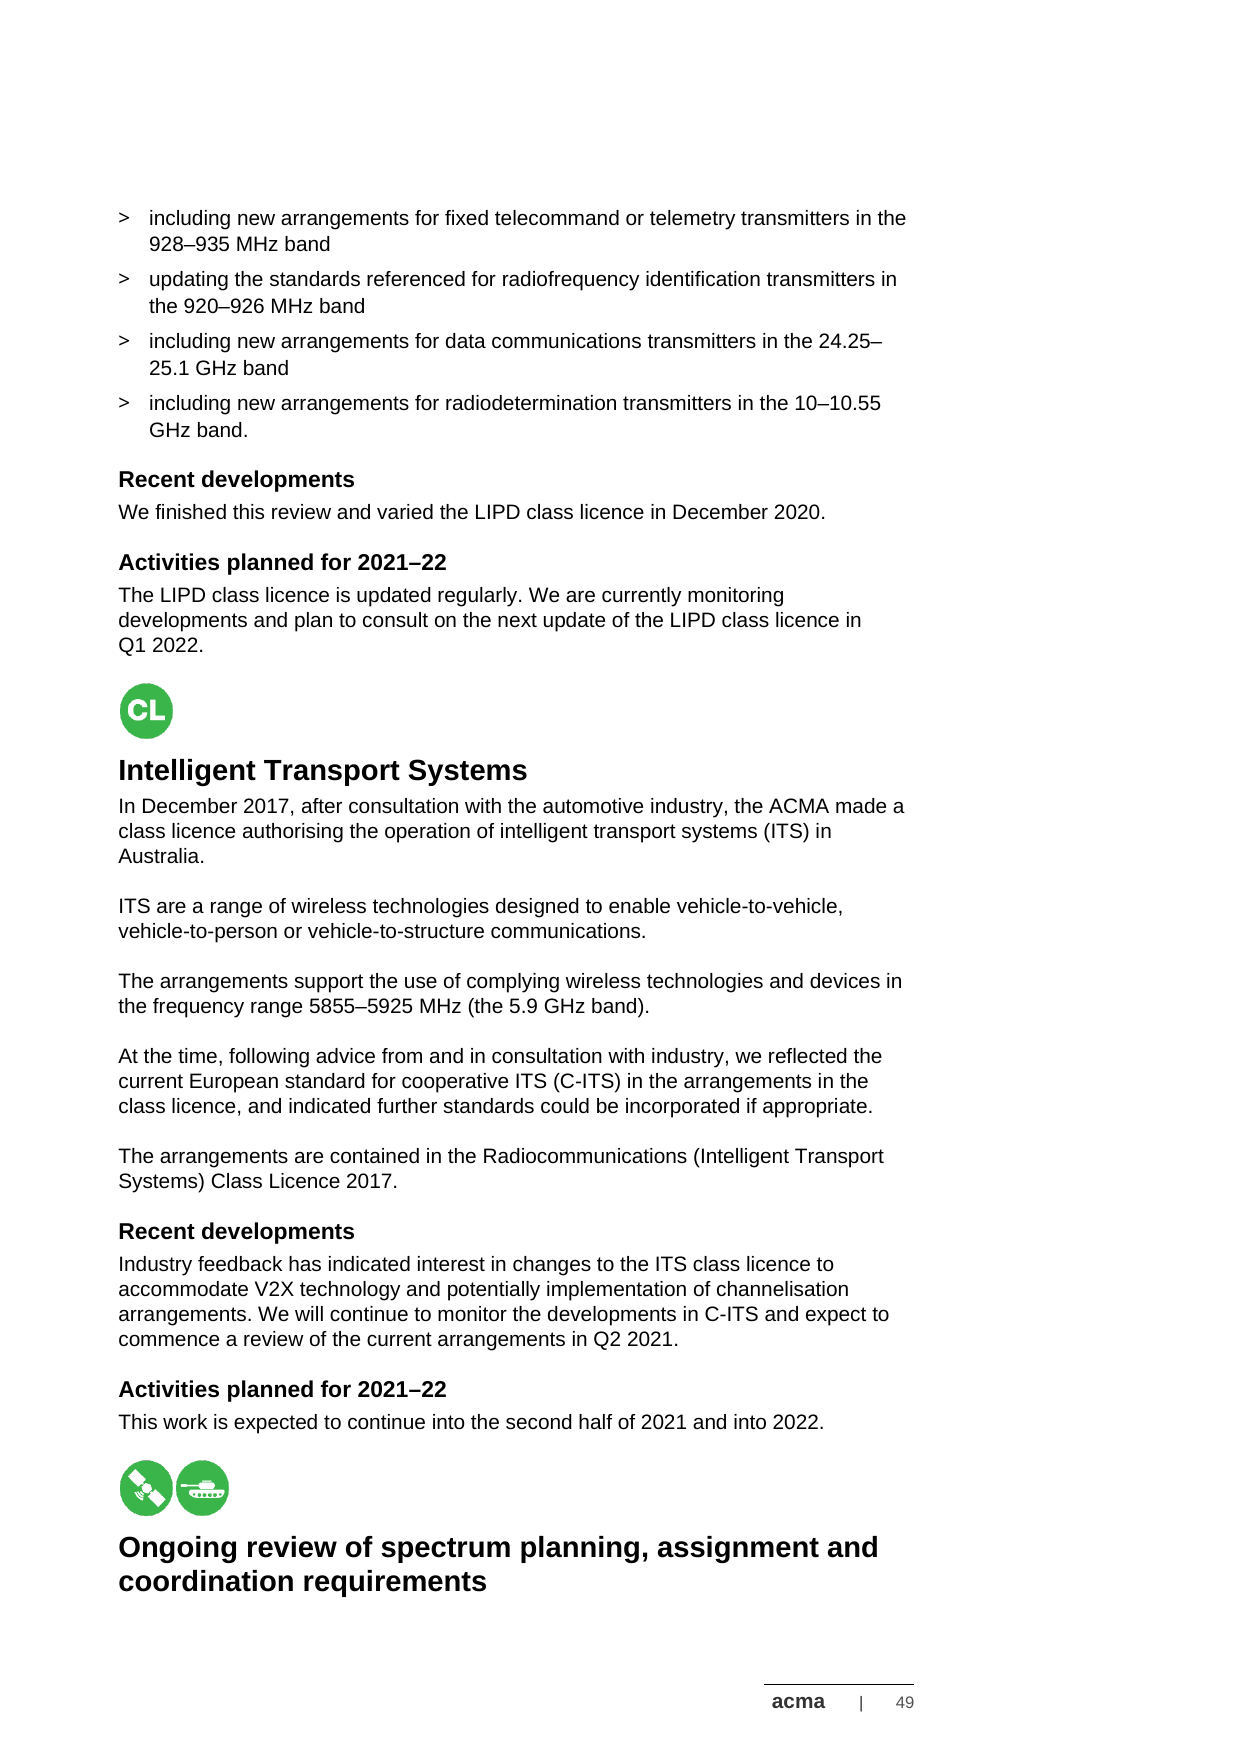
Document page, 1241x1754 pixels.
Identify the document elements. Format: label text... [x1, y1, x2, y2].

subtitle Recent developments [118, 1218, 917, 1244]
picture [118, 1458, 231, 1518]
text Industry feedback has indicated interest in changes to the ITS class licence to accommodate V2X technology and potentially implementation of channelisation arrangements. We will continue to monitor the developments in C-ITS and expect to commence a review of the current arrangements in Q2 2021. [118, 1251, 917, 1351]
subtitle Activities planned for 2021–22 [118, 1376, 917, 1402]
text This work is expected to continue into the second half of 2021 and into 2022. [118, 1408, 917, 1433]
text ITS are a range of wireless technologies designed to enable vehicle-to-vehicle, vehicle-to-person or vehicle-to-structure communications. [118, 893, 917, 943]
text At the time, following advice from and in consultation with industry, we reflected the current European standard for cooperative ITS (C-ITS) in the arrangements in the class licence, and indicated further standards could be incorporated if appropriate. [118, 1043, 917, 1118]
text In December 2017, after consultation with the automotive industry, the ACMA made a class licence authorising the operation of intelligent transport systems (ITS) in Australia. [118, 793, 917, 868]
list including new arrangements for radiodetermination transmitters in the 10–10.55 GHz band. [118, 388, 917, 441]
picture [118, 681, 175, 741]
subtitle Intelligent Transport Systems [118, 753, 917, 787]
subtitle Activities planned for 2021–22 [118, 549, 917, 575]
text The arrangements support the use of complying wireless technologies and devices in the frequency range 5855–5925 MHz (the 5.9 GHz band). [118, 968, 917, 1018]
text We finished this review and varied the LIPD class licence in December 2020. [118, 499, 917, 524]
list updating the standards referenced for radiofrequency identification transmitters in the 920–926 MHz band [118, 264, 917, 318]
list including new arrangements for data communications transmitters in the 24.25–25.1 GHz band [118, 326, 917, 379]
text The arrangements are contained in the Radiocommunications (Intelligent Transport Systems) Class Licence 2017. [118, 1143, 917, 1193]
subtitle Recent developments [118, 466, 917, 493]
text The LIPD class licence is updated regularly. We are currently monitoring developments and plan to consult on the next update of the LIPD class licence in Q1 2022. [118, 582, 917, 657]
subtitle Ongoing review of spectrum planning, assignment and coordination requirements [118, 1530, 917, 1597]
list including new arrangements for fixed telecommand or telemetry transmitters in the 928–935 MHz band [118, 203, 917, 256]
